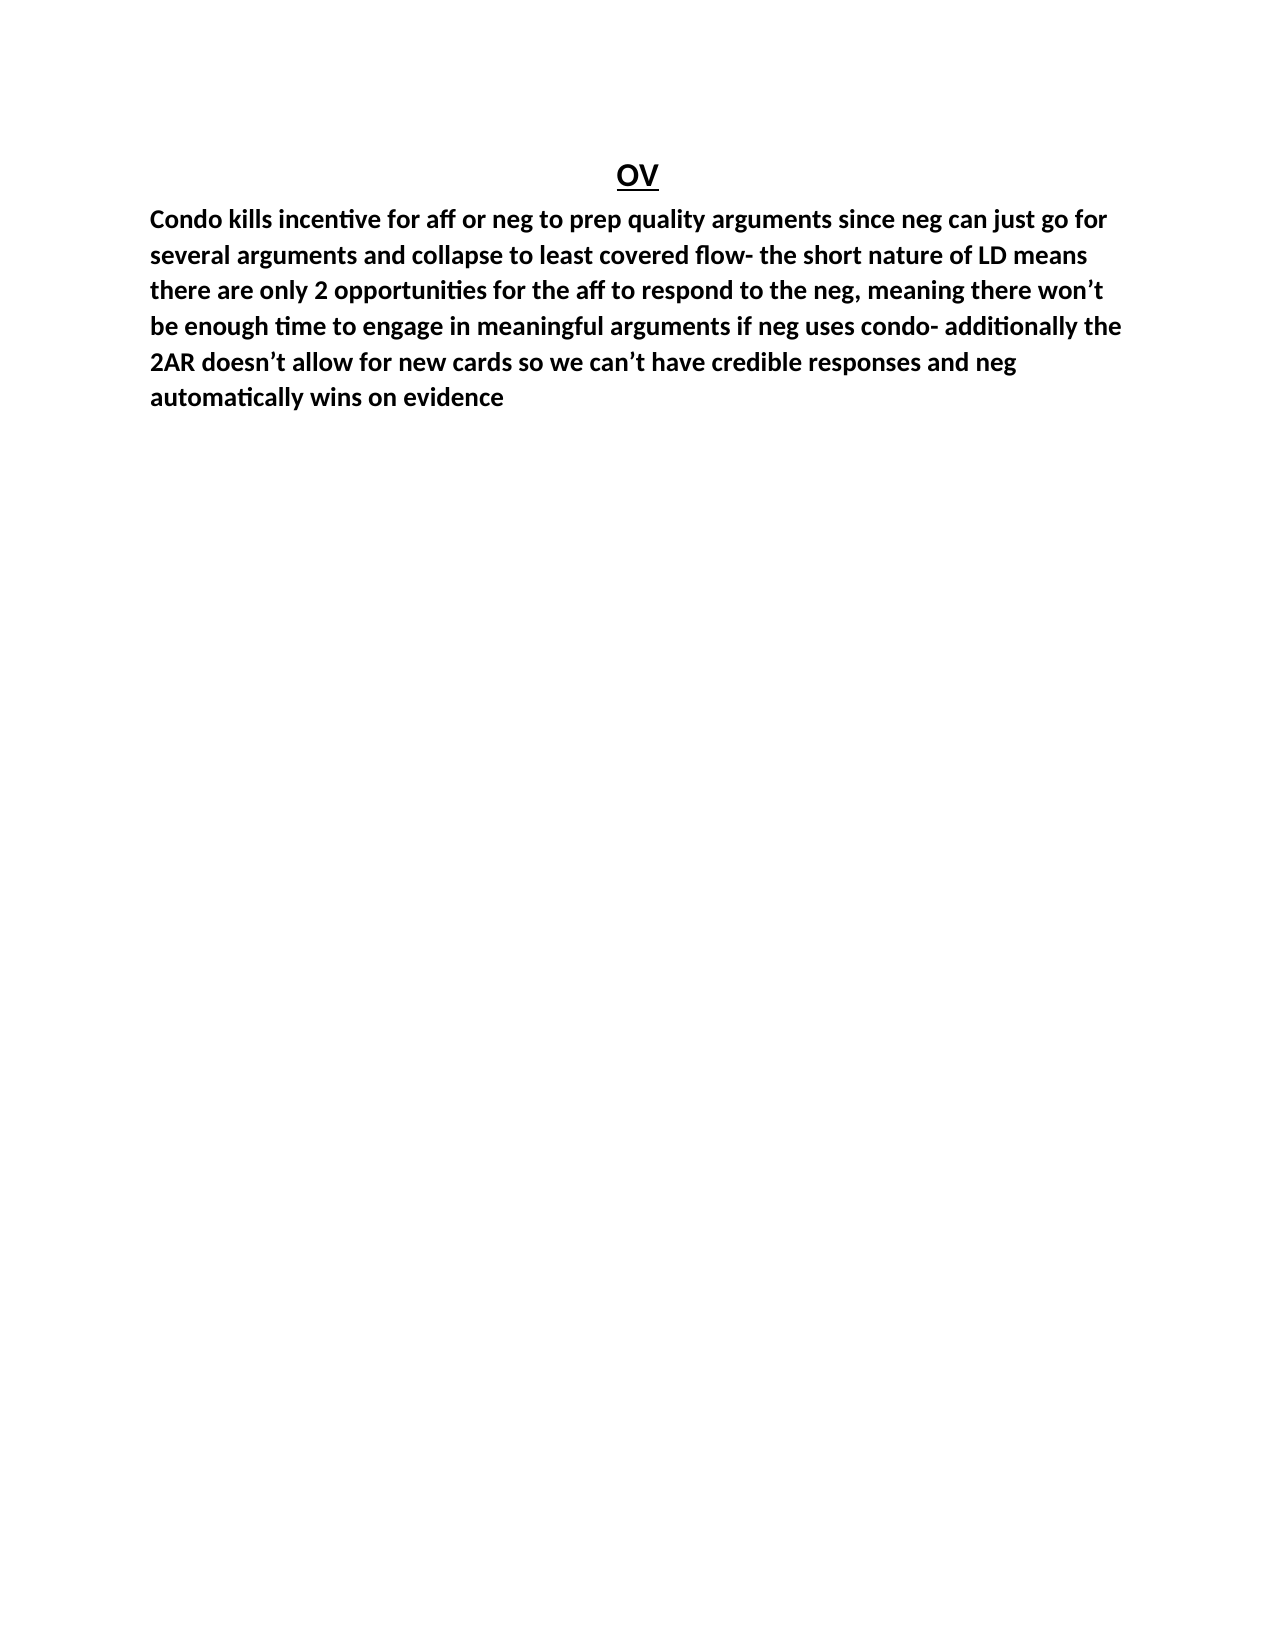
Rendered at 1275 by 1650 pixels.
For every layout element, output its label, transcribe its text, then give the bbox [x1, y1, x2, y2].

subtitle OV [150, 154, 1125, 195]
subtitle Condo kills incentive for aff or neg to prep quality arguments since neg can just go for several arguments and collapse to least covered flow- the short nature of LD means there are only 2 opportunities for the aff to respond to the neg, meaning there won’t be enough time to engage in meaningful arguments if neg uses condo- additionally the 2AR doesn’t allow for new cards so we can’t have credible responses and neg automatically wins on evidence [150, 202, 1125, 413]
